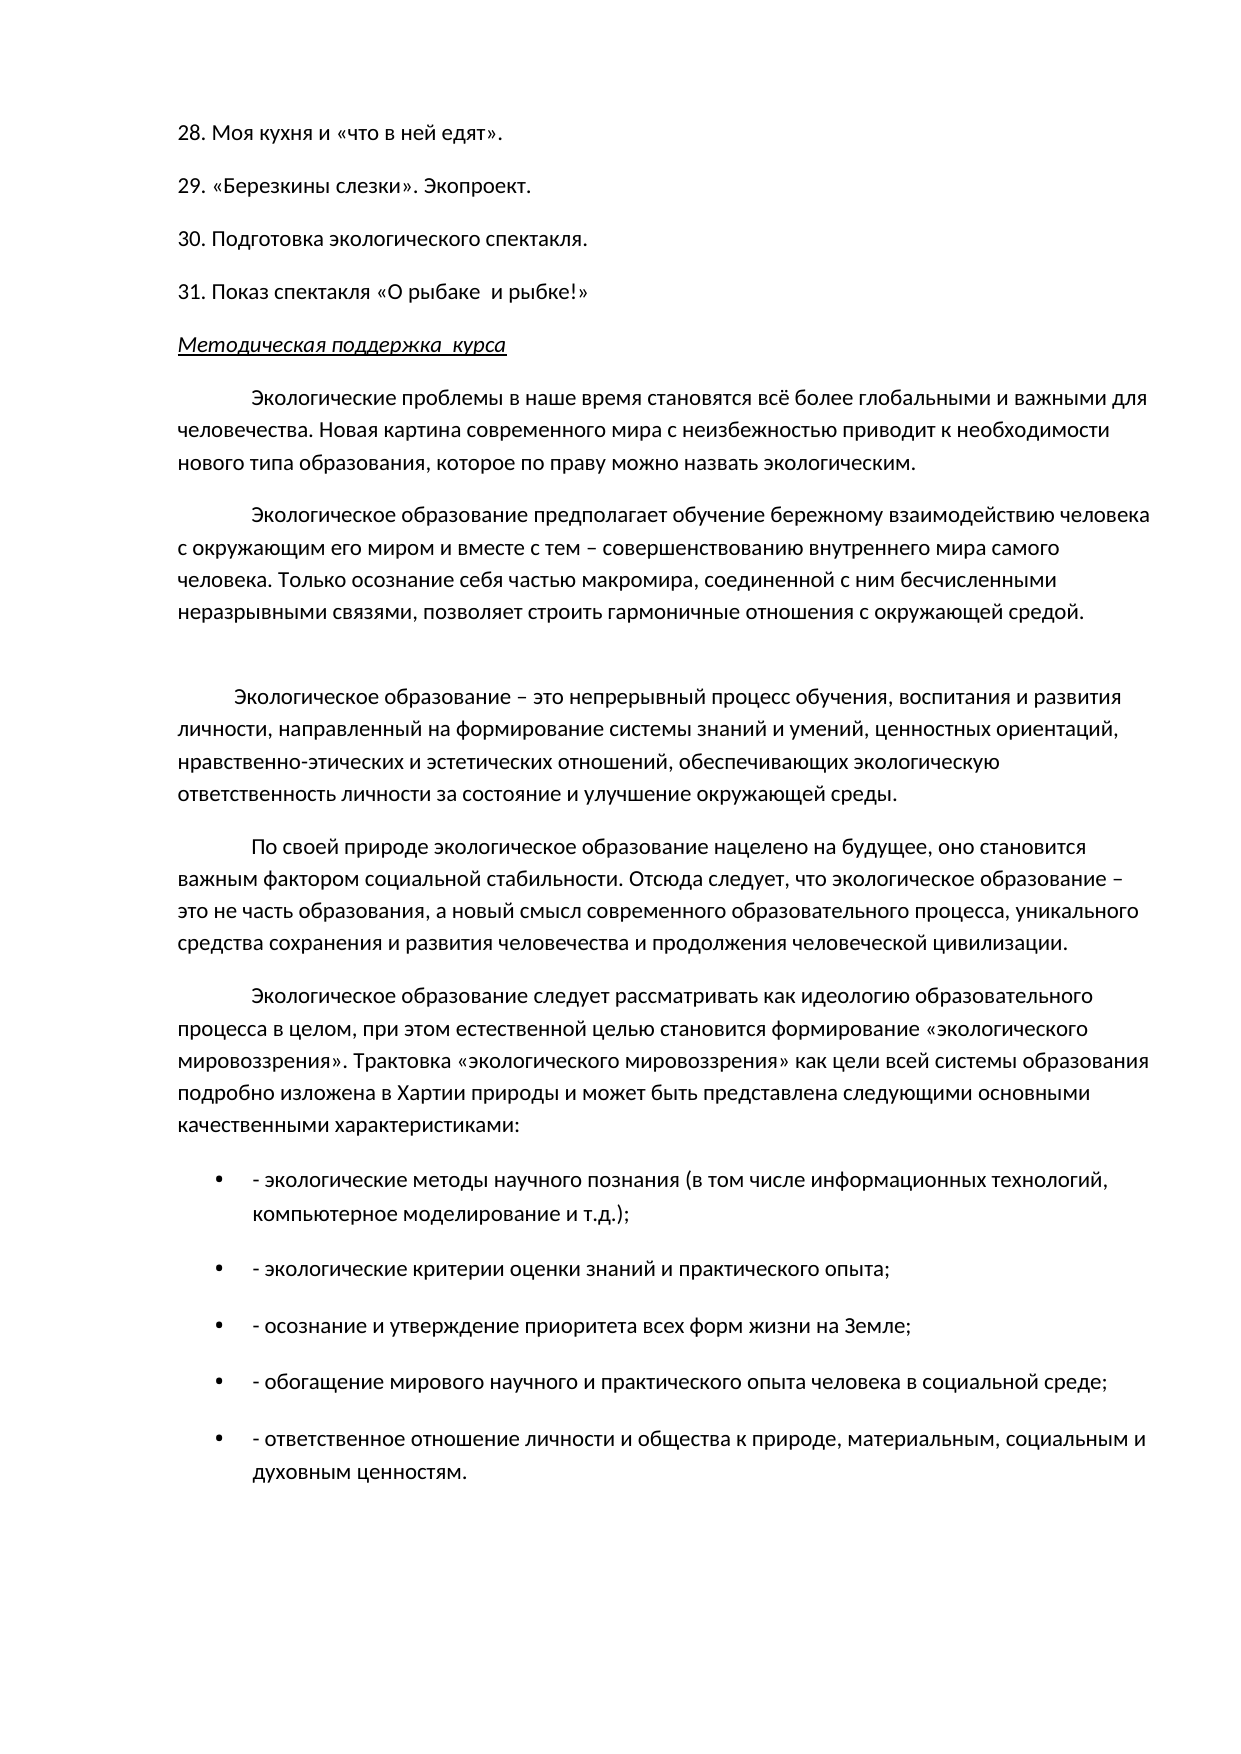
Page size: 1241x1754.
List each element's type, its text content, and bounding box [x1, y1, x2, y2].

text 30. Подготовка экологического спектакля. [177, 224, 1152, 252]
text Экологическое образование предполагает обучение бережному взаимодействию человека с окружающим его миром и вместе с тем – совершенствованию внутреннего мира самого человека. Только осознание себя частью макромира, соединенной с ним бесчисленными неразрывными связями, позволяет строить гармоничные отношения с окружающей средой. [177, 501, 1152, 625]
text 31. Показ спектакля «О рыбаке и рыбке!» [177, 277, 1152, 305]
list - осознание и утверждение приоритета всех форм жизни на Земле; [215, 1308, 1152, 1340]
text 29. «Березкины слезки». Экопроект. [177, 171, 1152, 199]
text Экологическое образование следует рассматривать как идеологию образовательного процесса в целом, при этом естественной целью становится формирование «экологического мировоззрения». Трактовка «экологического мировоззрения» как цели всей системы образования подробно изложена в Хартии природы и может быть представлена следующими основными качественными характеристиками: [177, 982, 1152, 1138]
list - экологические методы научного познания (в том числе информационных технологий, компьютерное моделирование и т.д.); [215, 1163, 1152, 1227]
text Методическая поддержка курса [177, 330, 1152, 358]
text 28. Моя кухня и «что в ней едят». [177, 118, 1152, 146]
list - обогащение мирового научного и практического опыта человека в социальной среде; [215, 1365, 1152, 1397]
text По своей природе экологическое образование нацелено на будущее, оно становится важным фактором социальной стабильности. Отсюда следует, что экологическое образование – это не часть образования, а новый смысл современного образовательного процесса, уникального средства сохранения и развития человечества и продолжения человеческой цивилизации. [177, 832, 1152, 957]
list - ответственное отношение личности и общества к природе, материальным, социальным и духовным ценностям. [215, 1422, 1152, 1486]
text Экологические проблемы в наше время становятся всё более глобальными и важными для человечества. Новая картина современного мира с неизбежностью приводит к необходимости нового типа образования, которое по праву можно назвать экологическим. [177, 383, 1152, 476]
list - экологические критерии оценки знаний и практического опыта; [215, 1252, 1152, 1283]
text Экологическое образование – это непрерывный процесс обучения, воспитания и развития личности, направленный на формирование системы знаний и умений, ценностных ориентаций, нравственно-этических и эстетических отношений, обеспечивающих экологическую ответственность личности за состояние и улучшение окружающей среды. [177, 650, 1152, 807]
